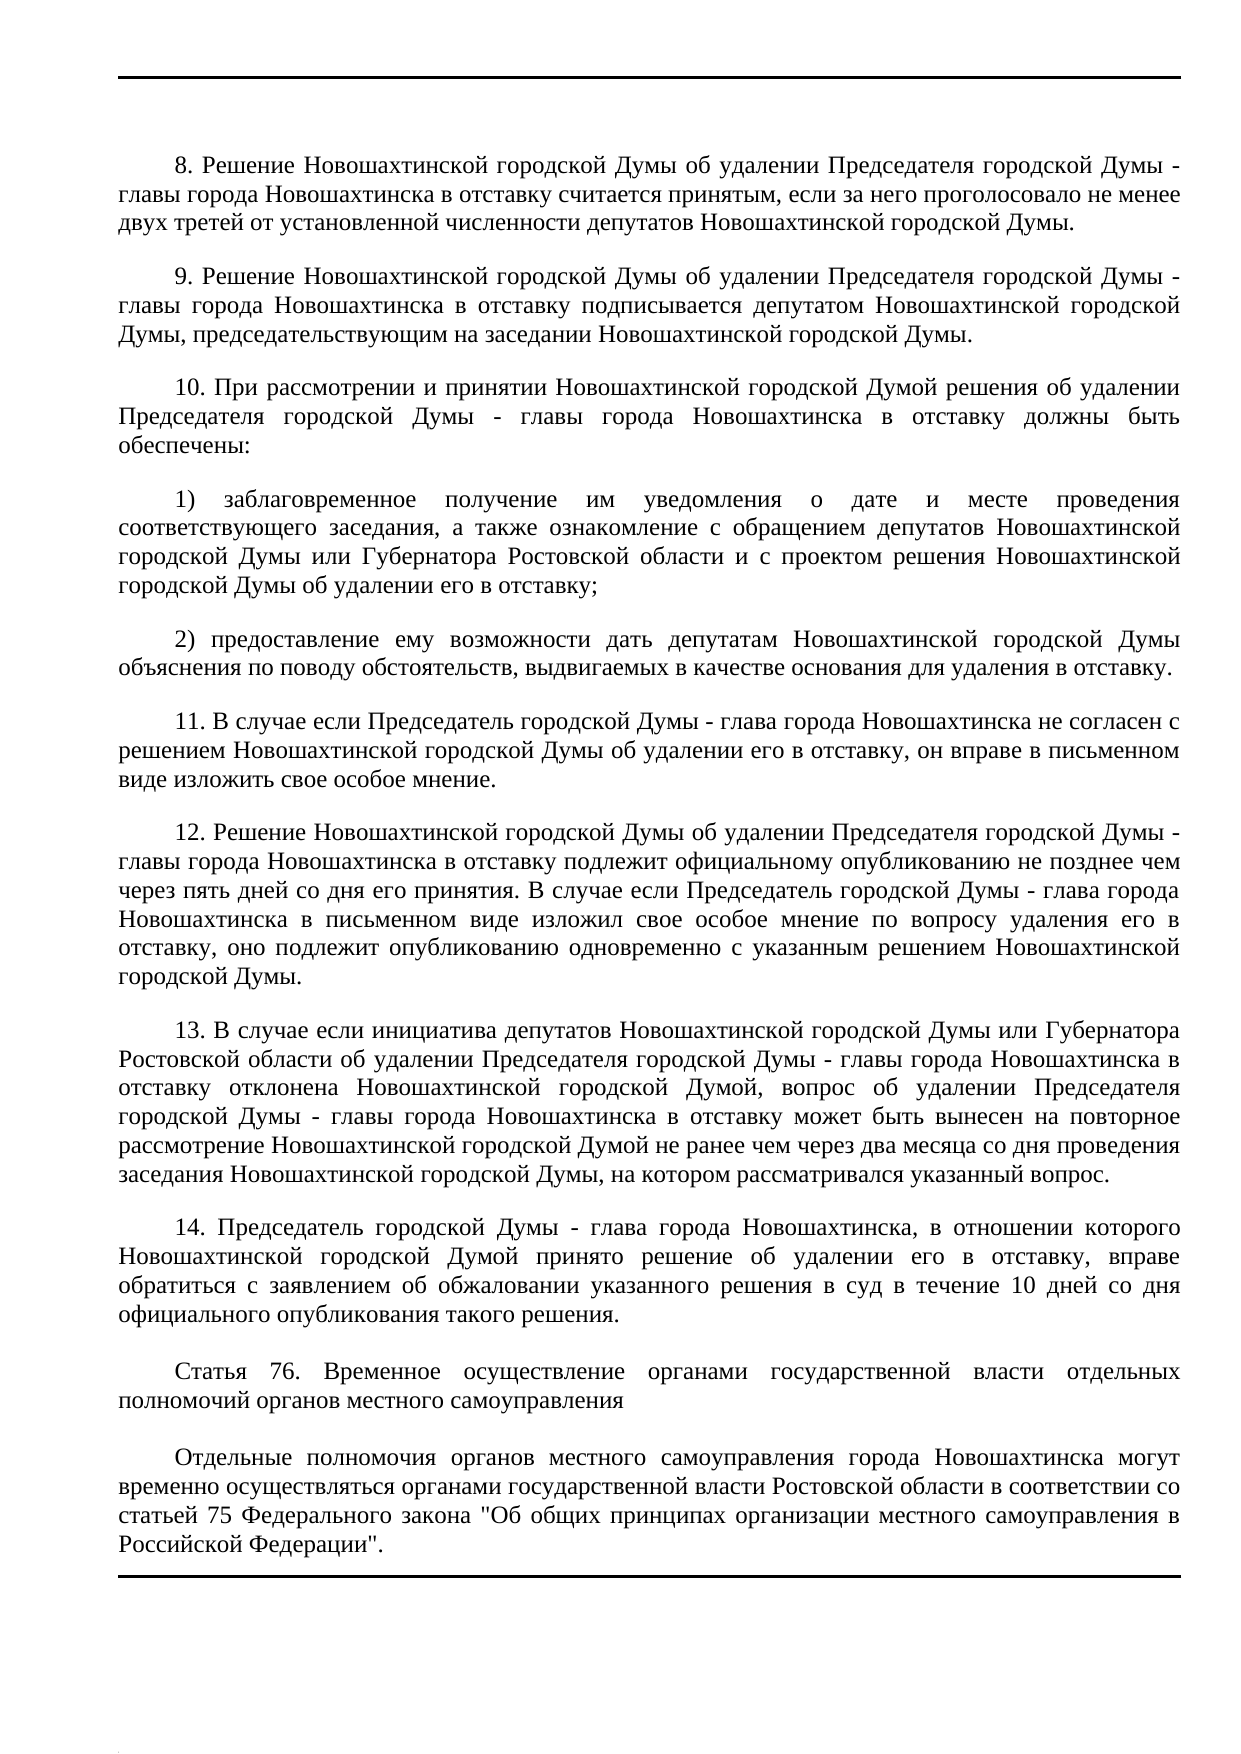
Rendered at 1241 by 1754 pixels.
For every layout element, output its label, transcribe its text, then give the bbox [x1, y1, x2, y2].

text 1) заблаговременное получение им уведомления о дате и месте проведения соответствующего заседания, а также ознакомление с обращением депутатов Новошахтинской городской Думы или Губернатора Ростовской области и с проектом решения Новошахтинской городской Думы об удалении его в отставку; [118, 484, 1181, 599]
title Статья 76. Временное осуществление органами государственной власти отдельных полномочий органов местного самоуправления [118, 1356, 1181, 1414]
text Отдельные полномочия органов местного самоуправления города Новошахтинска могут временно осуществляться органами государственной власти Ростовской области в соответствии со статьей 75 Федерального закона "Об общих принципах организации местного самоуправления в Российской Федерации". [118, 1442, 1181, 1557]
text 2) предоставление ему возможности дать депутатам Новошахтинской городской Думы объяснения по поводу обстоятельств, выдвигаемых в качестве основания для удаления в отставку. [118, 624, 1181, 681]
text 12. Решение Новошахтинской городской Думы об удалении Председателя городской Думы - главы города Новошахтинска в отставку подлежит официальному опубликованию не позднее чем через пять дней со дня его принятия. В случае если Председатель городской Думы - глава города Новошахтинска в письменном виде изложил свое особое мнение по вопросу удаления его в отставку, оно подлежит опубликованию одновременно с указанным решением Новошахтинской городской Думы. [118, 817, 1181, 990]
text 14. Председатель городской Думы - глава города Новошахтинска, в отношении которого Новошахтинской городской Думой принято решение об удалении его в отставку, вправе обратиться с заявлением об обжаловании указанного решения в суд в течение 10 дней со дня официального опубликования такого решения. [118, 1212, 1181, 1327]
text 8. Решение Новошахтинской городской Думы об удалении Председателя городской Думы - главы города Новошахтинска в отставку считается принятым, если за него проголосовало не менее двух третей от установленной численности депутатов Новошахтинской городской Думы. [118, 150, 1181, 236]
text 13. В случае если инициатива депутатов Новошахтинской городской Думы или Губернатора Ростовской области об удалении Председателя городской Думы - главы города Новошахтинска в отставку отклонена Новошахтинской городской Думой, вопрос об удалении Председателя городской Думы - главы города Новошахтинска в отставку может быть вынесен на повторное рассмотрение Новошахтинской городской Думой не ранее чем через два месяца со дня проведения заседания Новошахтинской городской Думы, на котором рассматривался указанный вопрос. [118, 1015, 1181, 1187]
text 9. Решение Новошахтинской городской Думы об удалении Председателя городской Думы - главы города Новошахтинска в отставку подписывается депутатом Новошахтинской городской Думы, председательствующим на заседании Новошахтинской городской Думы. [118, 261, 1181, 347]
text 11. В случае если Председатель городской Думы - глава города Новошахтинска не согласен с решением Новошахтинской городской Думы об удалении его в отставку, он вправе в письменном виде изложить свое особое мнение. [118, 706, 1181, 792]
text 10. При рассмотрении и принятии Новошахтинской городской Думой решения об удалении Председателя городской Думы - главы города Новошахтинска в отставку должны быть обеспечены: [118, 372, 1181, 459]
